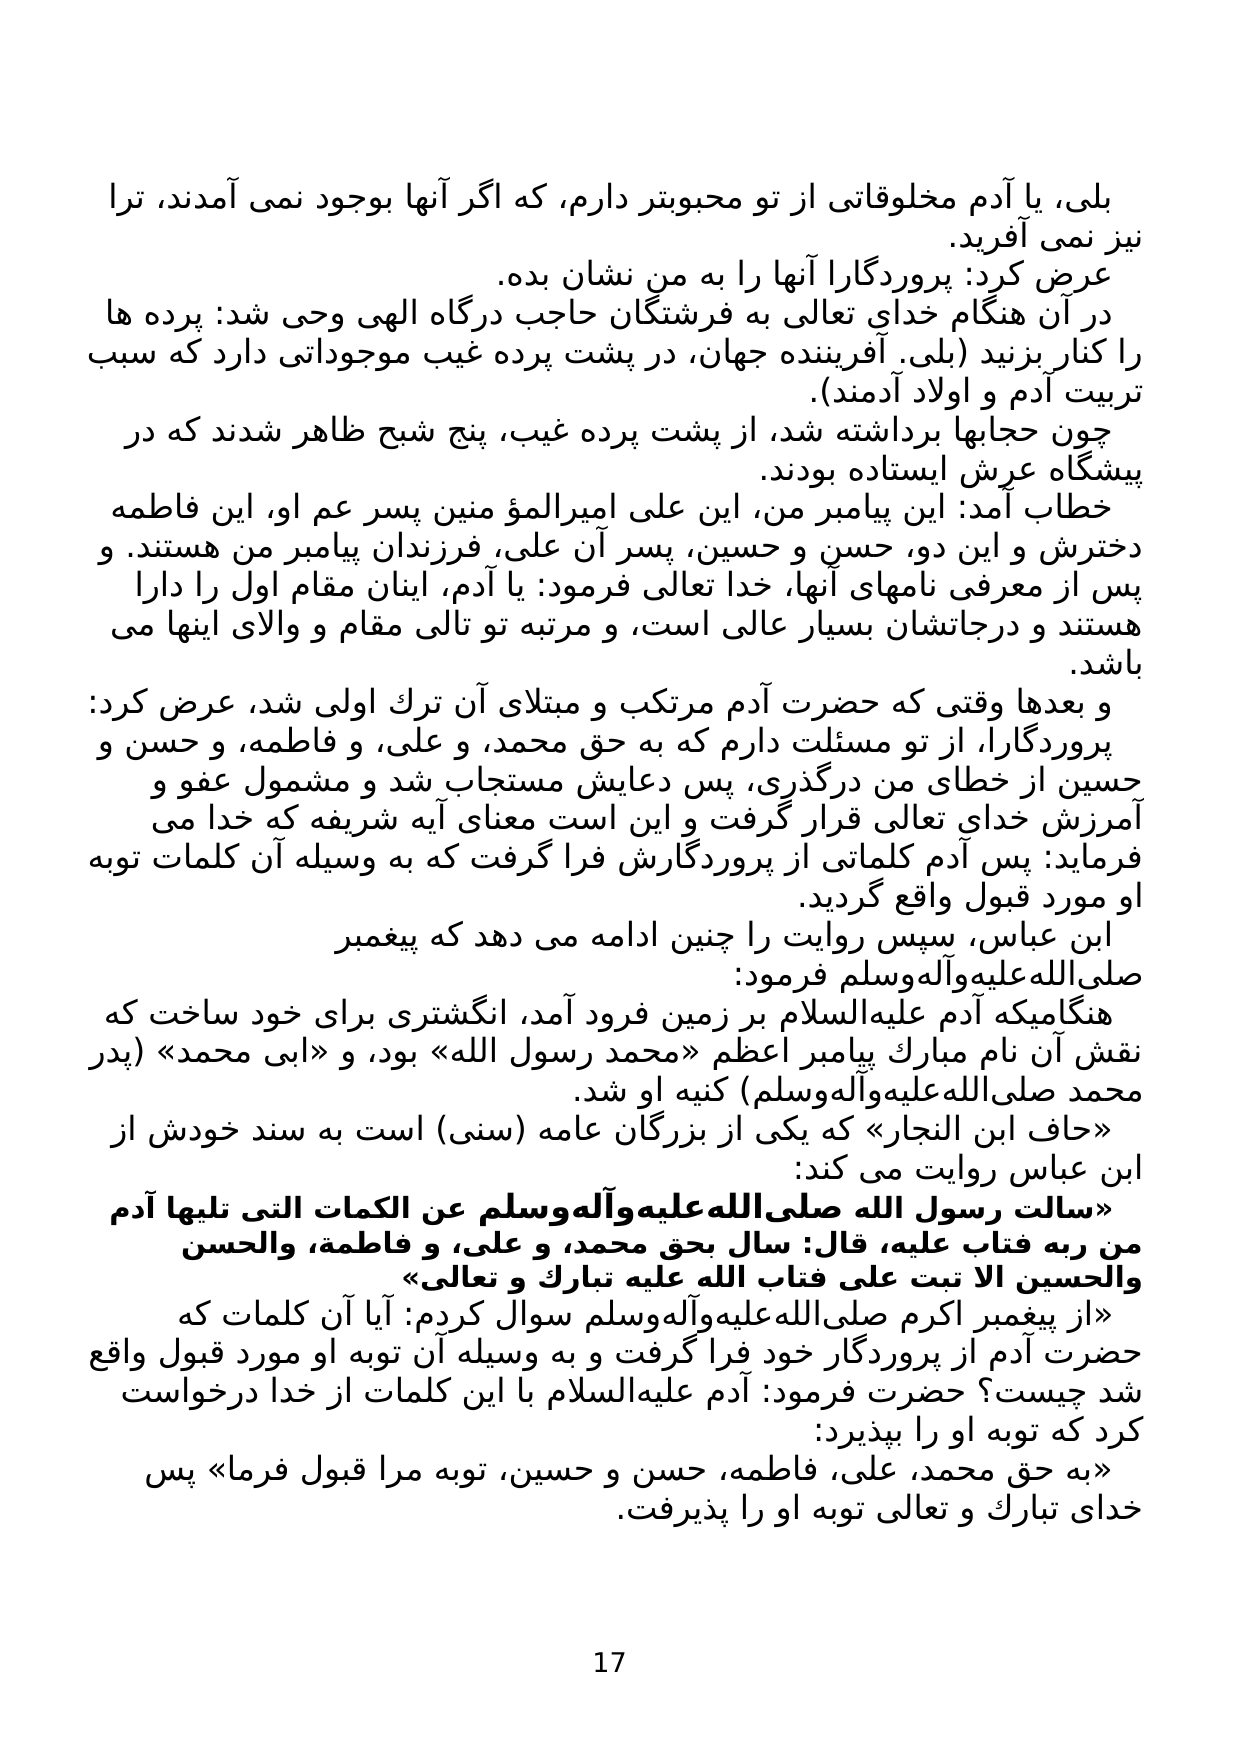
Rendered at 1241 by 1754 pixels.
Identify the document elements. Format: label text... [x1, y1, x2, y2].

text چون حجابها برداشته شد، از پشت پرده غيب، پنج شبح ظاهر شدند كه در پيشگاه عرش ايستاده بودند. [75, 410, 1144, 488]
text «سالت رسول الله صلى‌الله‌عليه‌وآله‌وسلم عن الكمات التی تليها آدم من ربه فتاب عليه، قال: سال بحق محمد، و علی، و فاطمة، والحسن والحسين الا تبت علی فتاب الله عليه تبارك و تعالی» [75, 1187, 1144, 1294]
text و بعدها وقتی كه حضرت آدم مرتكب و مبتلای آن ترك اولی شد، عرض كرد: [75, 682, 1144, 721]
text «حاف ابن النجار» كه يكی از بزرگان عامه (سنی) است به سند خودش از ابن عباس روايت می كند: [75, 1110, 1144, 1187]
text پروردگارا، از تو مسئلت دارم كه به حق محمد، و علی، و فاطمه، و حسن و حسين از خطای من درگذری، پس دعايش مستجاب شد و مشمول عفو و آمرزش خدای تعالی قرار گرفت و اين است معنای آيه شريفه كه خدا می فرمايد: پس آدم كلماتی از پروردگارش فرا گرفت كه به وسيله آن كلمات توبه او مورد قبول واقع گرديد. [75, 721, 1144, 915]
text ابن عباس، سپس روايت را چنين ادامه می دهد كه پيغمبر صلی‌الله‌عليه‌وآله‌وسلم فرمود: [75, 915, 1144, 993]
text در آن هنگام خدای تعالی به فرشتگان حاجب درگاه الهی وحی شد: پرده ها را كنار بزنيد (بلی. آفريننده جهان، در پشت پرده غيب موجوداتی دارد كه سبب تربيت آدم و اولاد آدمند). [75, 294, 1144, 410]
text هنگاميكه آدم عليه‌السلام بر زمين فرود آمد، انگشتری برای خود ساخت كه نقش آن نام مبارك پيامبر اعظم «محمد رسول الله» بود، و «ابی محمد» (پدر محمد صلی‌الله‌عليه‌وآله‌وسلم) كنيه او شد. [75, 993, 1144, 1110]
text بلی، يا آدم مخلوقاتی از تو محبوبتر دارم، كه اگر آنها بوجود نمی آمدند، ترا نيز نمی آفريد. [75, 177, 1144, 255]
text عرض كرد: پروردگارا آنها را به من نشان بده. [75, 255, 1144, 294]
text «از پيغمبر اكرم صلى‌الله‌عليه‌وآله‌وسلم سوال كردم: آيا آن كلمات كه حضرت آدم از پروردگار خود فرا گرفت و به وسيله آن توبه او مورد قبول واقع شد چيست؟ حضرت فرمود: آدم عليه‌السلام با اين كلمات از خدا درخواست كرد كه توبه او را بپذيرد: [75, 1294, 1144, 1449]
text «به حق محمد، علی، فاطمه، حسن و حسين، توبه مرا قبول فرما» پس خدای تبارك و تعالی توبه او را پذيرفت. [75, 1449, 1144, 1527]
text خطاب آمد: اين پيامبر من، اين علی اميرالمؤ منين پسر عم او، اين فاطمه دخترش و اين دو، حسن و حسين، پسر آن علی، فرزندان پيامبر من هستند. و پس از معرفی نامهای آنها، خدا تعالی فرمود: يا آدم، اينان مقام اول را دارا هستند و درجاتشان بسيار عالی است، و مرتبه تو تالی مقام و والای اينها می باشد. [75, 488, 1144, 682]
